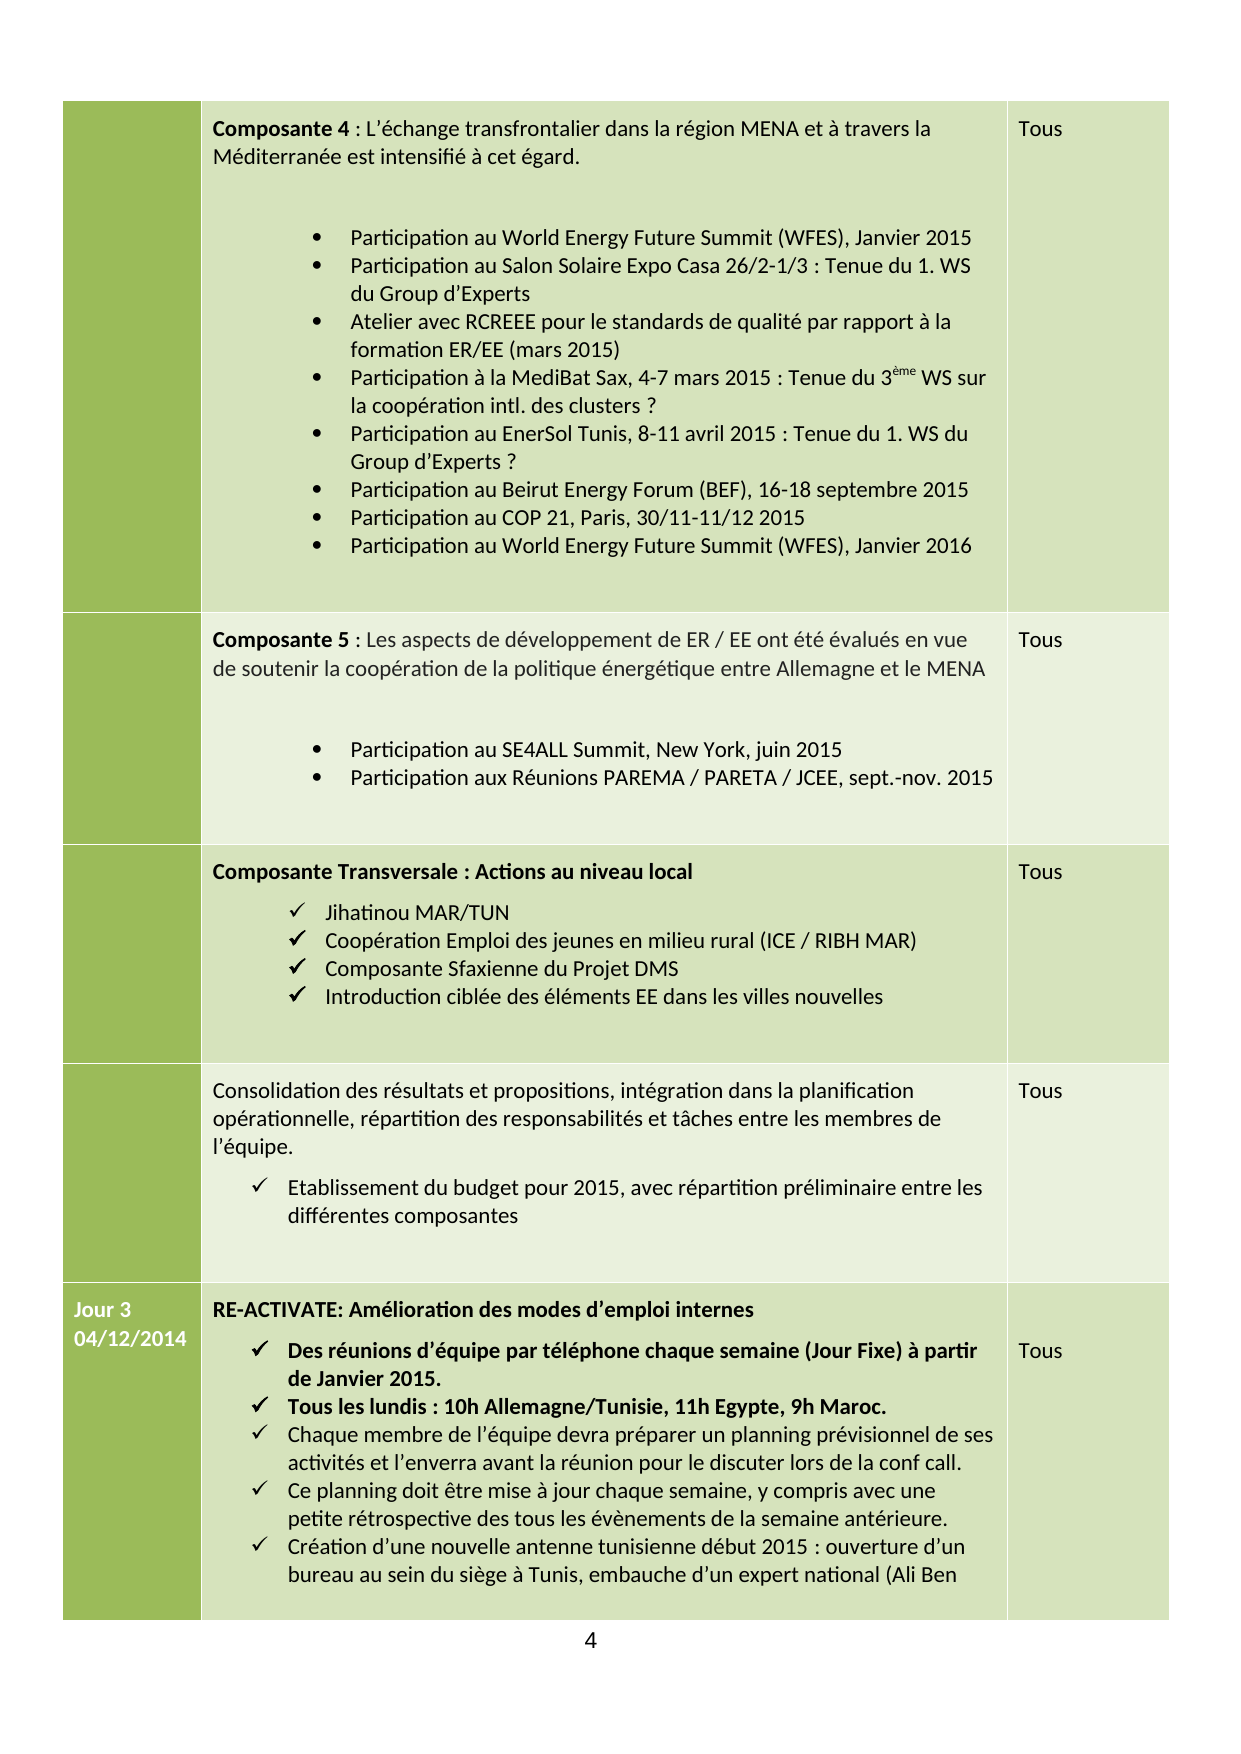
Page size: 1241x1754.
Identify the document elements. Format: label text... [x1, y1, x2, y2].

table_cell Composante Transversale : Actions au niveau local Jihatinou MAR/TUN Coopération Emploi des jeunes en milieu rural (ICE / RIBH MAR) Composante Sfaxienne du Projet DMS Introduction ciblée des éléments EE dans les villes nouvelles [202, 845, 1007, 1063]
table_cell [1008, 1283, 1169, 1620]
table_cell Tous [1008, 101, 1169, 612]
table_cell [63, 101, 201, 612]
table_cell Tous [1008, 845, 1169, 1063]
table_cell Jour 3 04/12/2014 [63, 1283, 201, 1620]
table_cell Tous [1008, 1064, 1169, 1282]
table_cell [63, 845, 201, 1063]
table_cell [202, 1283, 1007, 1620]
table_cell Composante 4 : L’échange transfrontalier dans la région MENA et à travers la Méditerranée est intensifié à cet égard. Participation au World Energy Future Summit (WFES), Janvier 2015 Participation au Salon Solaire Expo Casa 26/2-1/3 : Tenue du 1. WS du Group d’Experts Atelier avec RCREEE pour le standards de qualité par rapport à la formation ER/EE (mars 2015) Participation à la MediBat Sax, 4-7 mars 2015 : Tenue du 3ème WS sur la coopération intl. des clusters ? Participation au EnerSol Tunis, 8-11 avril 2015 : Tenue du 1. WS du Group d’Experts ? Participation au Beirut Energy Forum (BEF), 16-18 septembre 2015 Participation au COP 21, Paris, 30/11-11/12 2015 Participation au World Energy Future Summit (WFES), Janvier 2016 [202, 101, 1007, 612]
table_cell Consolidation des résultats et propositions, intégration dans la planification opérationnelle, répartition des responsabilités et tâches entre les membres de l’équipe. Etablissement du budget pour 2015, avec répartition préliminaire entre les différentes composantes [202, 1064, 1007, 1282]
table_cell Tous [1008, 613, 1169, 844]
table_cell Composante 5 : Les aspects de développement de ER / EE ont été évalués en vue de soutenir la coopération de la politique énergétique entre Allemagne et le MENA Participation au SE4ALL Summit, New York, juin 2015 Participation aux Réunions PAREMA / PARETA / JCEE, sept.-nov. 2015 [202, 613, 1007, 844]
table_cell [63, 613, 201, 844]
table_cell [63, 1064, 201, 1282]
